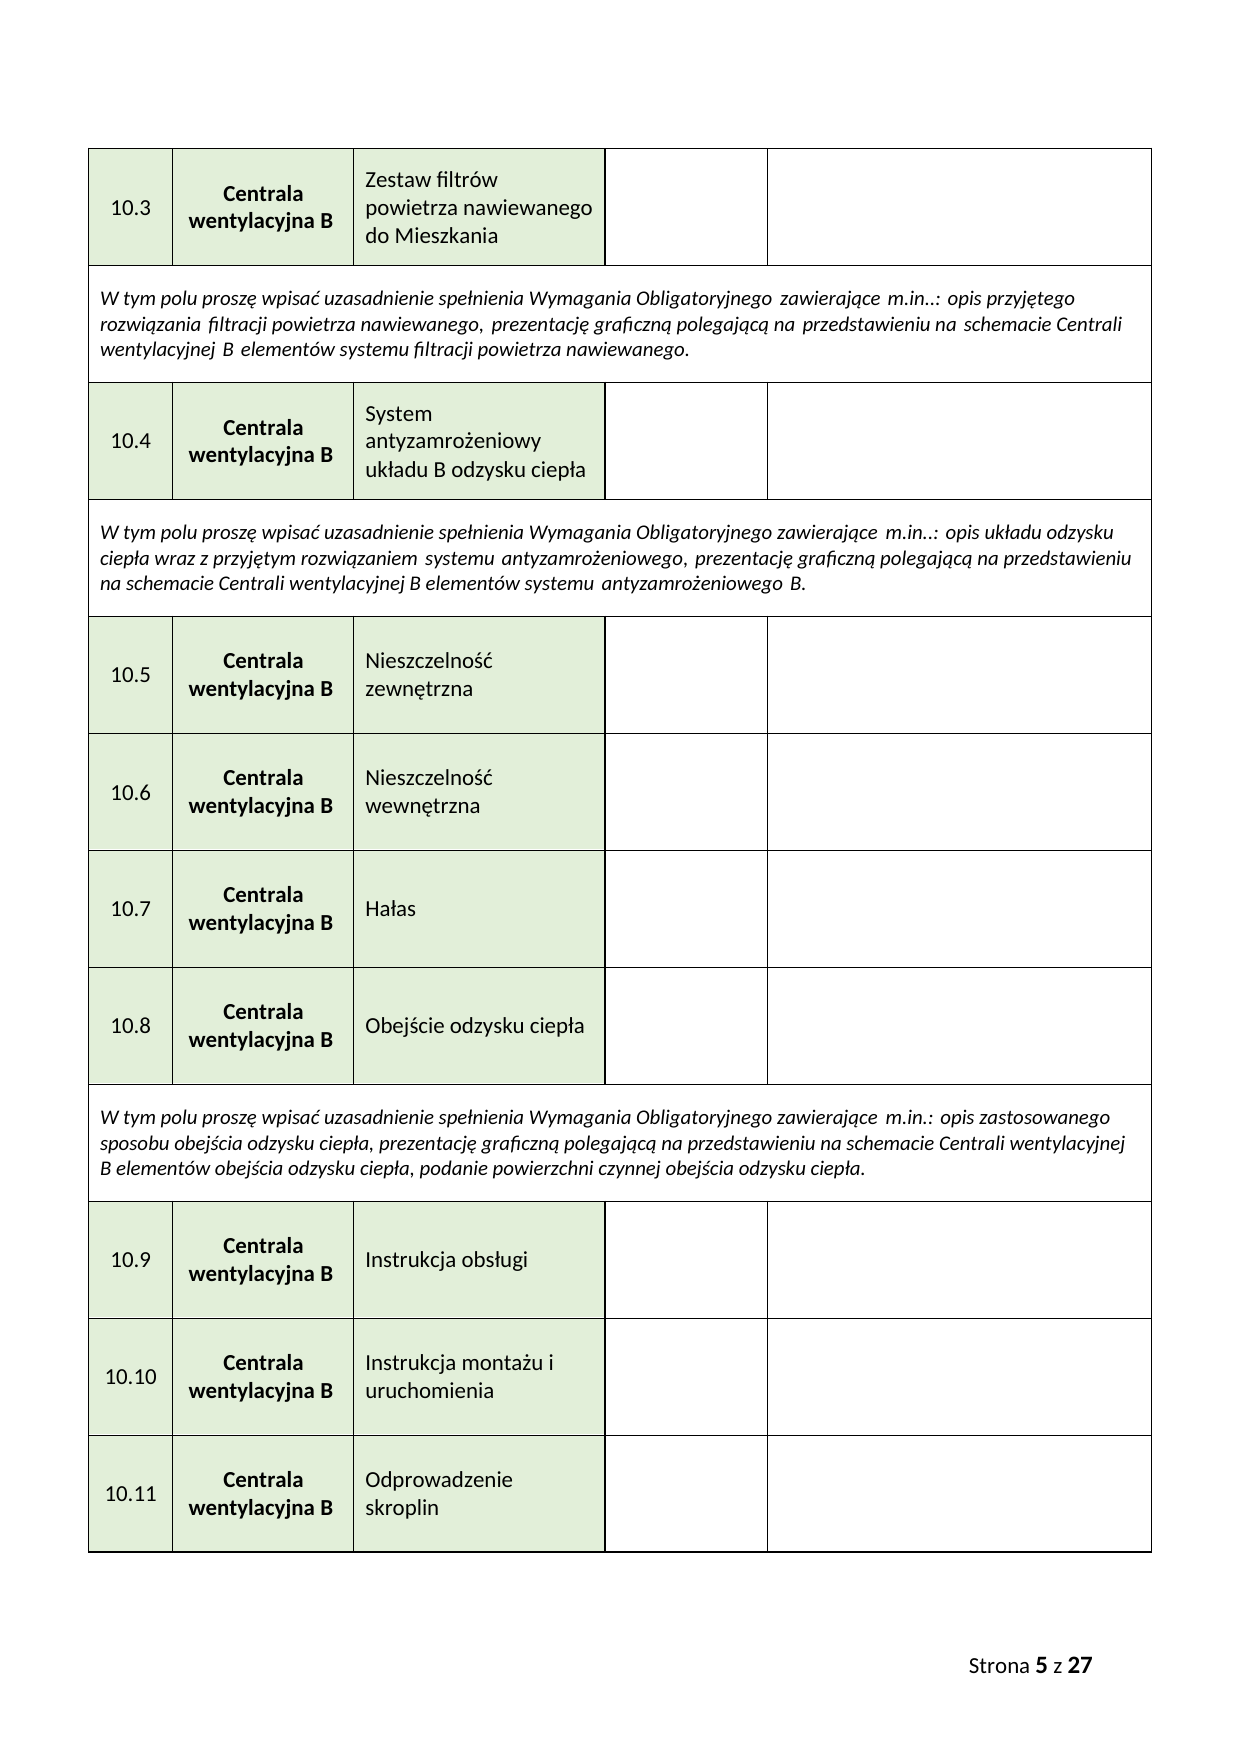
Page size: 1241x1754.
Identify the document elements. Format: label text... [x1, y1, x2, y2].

table_cell [768, 851, 1151, 967]
table_cell [606, 968, 767, 1083]
table_cell [606, 1202, 767, 1317]
table_cell W tym polu proszę wpisać uzasadnienie spełnienia Wymagania Obligatoryjnego zawierające m.in.: opis zastosowanego sposobu obejścia odzysku ciepła, prezentację graficzną polegającą na przedstawieniu na schemacie Centrali wentylacyjnej B elementów obejścia odzysku ciepła, podanie powierzchni czynnej obejścia odzysku ciepła. [89, 1085, 1151, 1201]
table_cell [606, 617, 767, 733]
table_cell [606, 1436, 767, 1551]
table_cell [768, 734, 1151, 849]
table_cell 10.8 [89, 968, 172, 1083]
table_cell [768, 383, 1151, 499]
table_cell [606, 851, 767, 967]
table_cell Centrala wentylacyjna B [173, 383, 353, 499]
table_cell [606, 149, 767, 265]
table_cell 10.9 [89, 1202, 172, 1317]
table_cell Instrukcja obsługi [354, 1202, 604, 1317]
table_cell [768, 1436, 1151, 1551]
table_cell 10.7 [89, 851, 172, 967]
table_cell [606, 383, 767, 499]
table_cell Centrala wentylacyjna B [173, 734, 353, 849]
table_cell [606, 734, 767, 849]
table_cell [768, 149, 1151, 265]
table_cell Nieszczelność zewnętrzna [354, 617, 604, 733]
table_cell 10.4 [89, 383, 172, 499]
table_cell [768, 617, 1151, 733]
table_cell Centrala wentylacyjna B [173, 968, 353, 1083]
table_cell 10.11 [89, 1436, 172, 1551]
table_cell 10.6 [89, 734, 172, 849]
table_cell Centrala wentylacyjna B [173, 1202, 353, 1317]
table_cell Obejście odzysku ciepła [354, 968, 604, 1083]
table_cell Nieszczelność wewnętrzna [354, 734, 604, 849]
table_cell Centrala wentylacyjna B [173, 149, 353, 265]
table_cell [768, 968, 1151, 1083]
table_cell Centrala wentylacyjna B [173, 1319, 353, 1434]
table_cell [768, 1319, 1151, 1434]
table_cell System antyzamrożeniowy układu B odzysku ciepła [354, 383, 604, 499]
table_cell Centrala wentylacyjna B [173, 851, 353, 967]
table_cell Odprowadzenie skroplin [354, 1436, 604, 1551]
table_cell W tym polu proszę wpisać uzasadnienie spełnienia Wymagania Obligatoryjnego zawierające m.in..: opis przyjętego rozwiązania filtracji powietrza nawiewanego, prezentację graficzną polegającą na przedstawieniu na schemacie Centrali wentylacyjnej B elementów systemu filtracji powietrza nawiewanego. [89, 266, 1151, 382]
table_cell 10.5 [89, 617, 172, 733]
table_cell W tym polu proszę wpisać uzasadnienie spełnienia Wymagania Obligatoryjnego zawierające m.in..: opis układu odzysku ciepła wraz z przyjętym rozwiązaniem systemu antyzamrożeniowego, prezentację graficzną polegającą na przedstawieniu na schemacie Centrali wentylacyjnej B elementów systemu antyzamrożeniowego B. [89, 500, 1151, 616]
table_cell Centrala wentylacyjna B [173, 617, 353, 733]
table_cell Instrukcja montażu i uruchomienia [354, 1319, 604, 1434]
table_cell Zestaw filtrów powietrza nawiewanego do Mieszkania [354, 149, 604, 265]
table_cell 10.10 [89, 1319, 172, 1434]
table_cell Centrala wentylacyjna B [173, 1436, 353, 1551]
table_cell 10.3 [89, 149, 172, 265]
table_cell Hałas [354, 851, 604, 967]
table_cell [606, 1319, 767, 1434]
table_cell [768, 1202, 1151, 1317]
